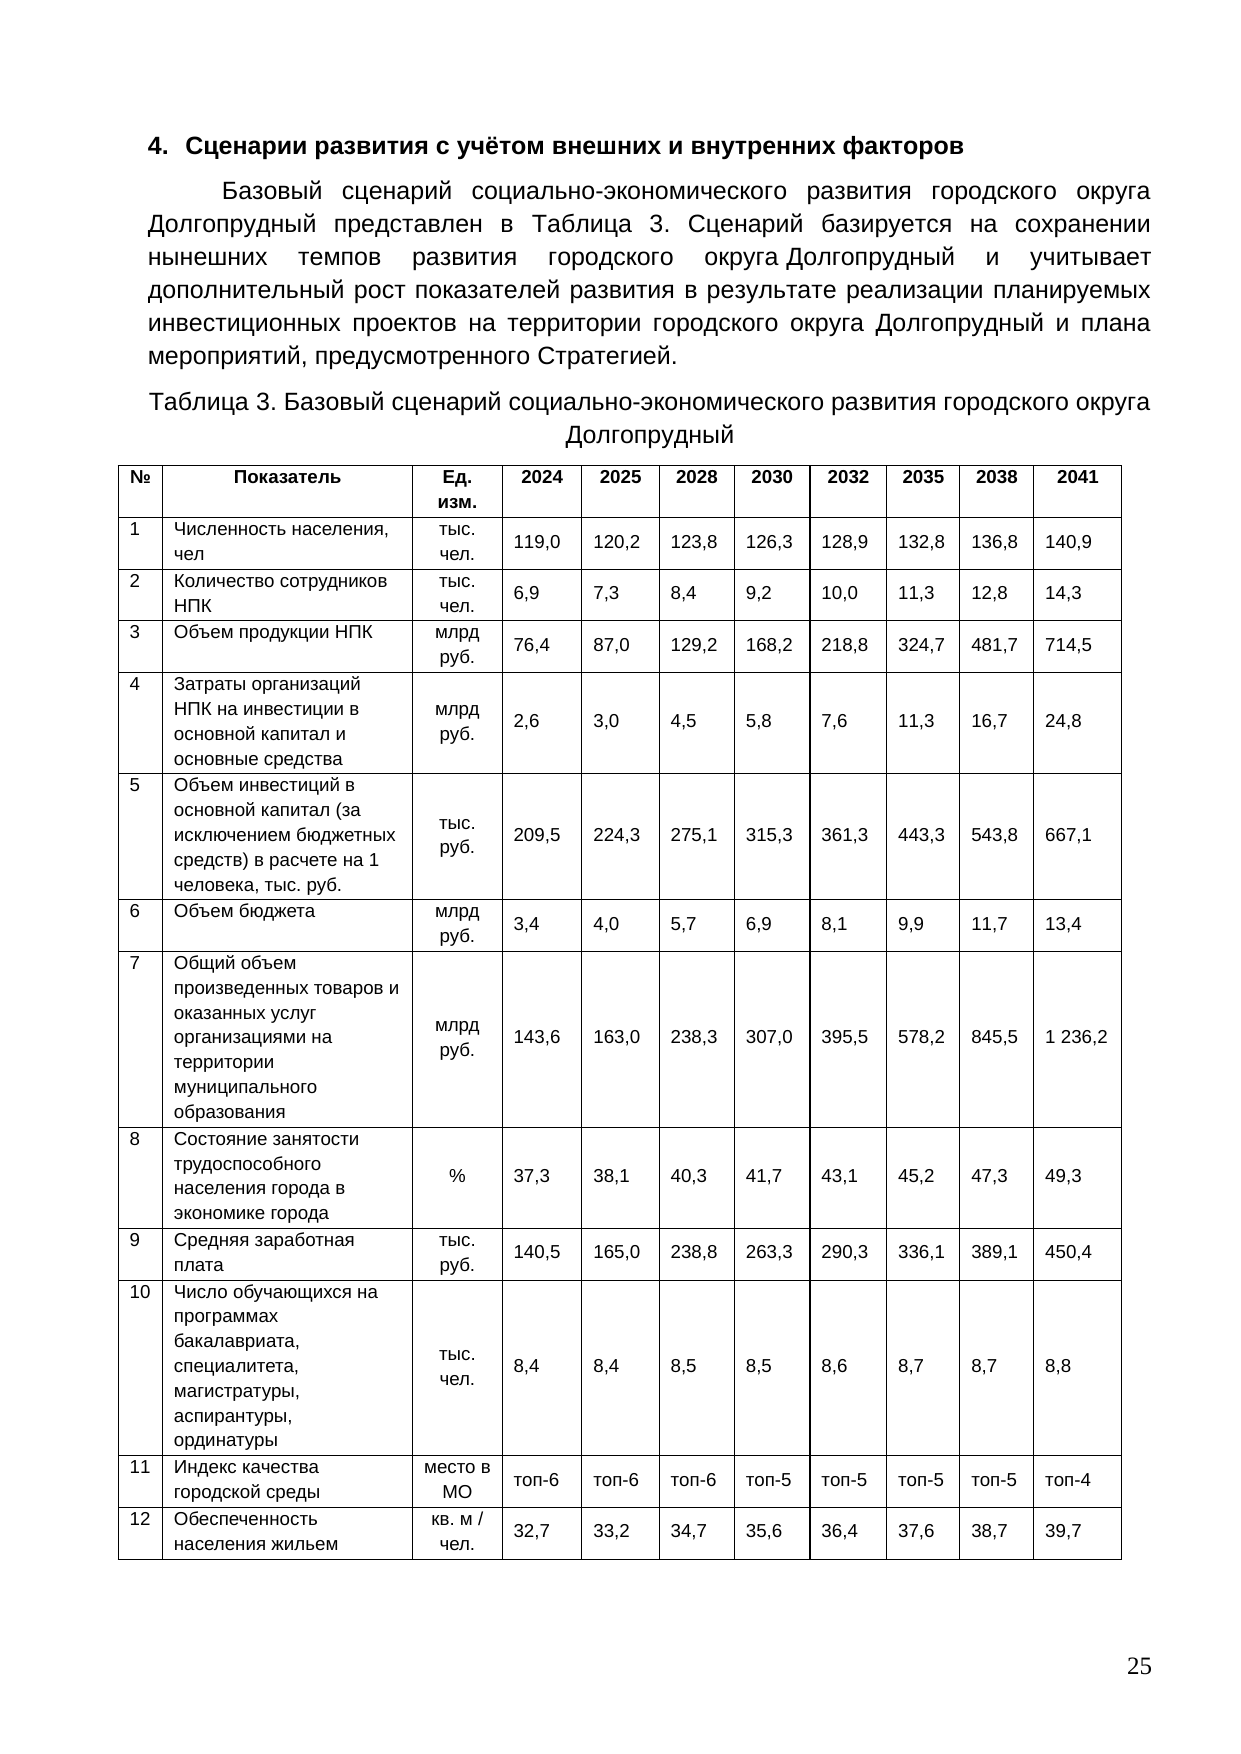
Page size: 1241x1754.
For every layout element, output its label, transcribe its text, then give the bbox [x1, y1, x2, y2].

table_cell 163,0 [582, 952, 659, 1127]
table_cell 4 [119, 673, 162, 773]
table_cell 120,2 [582, 518, 659, 569]
table_cell 543,8 [960, 774, 1033, 899]
table_cell 165,0 [582, 1229, 659, 1279]
table_cell кв. м / чел. [413, 1508, 502, 1558]
table_cell 845,5 [960, 952, 1033, 1127]
table_header 2024 [503, 466, 581, 517]
table_cell 1 236,2 [1034, 952, 1121, 1127]
table_cell 8,7 [960, 1281, 1033, 1455]
table_header 2025 [582, 466, 659, 517]
table_cell Количество сотрудников НПК [163, 570, 412, 620]
table_cell 38,7 [960, 1508, 1033, 1558]
table_cell тыс. чел. [413, 518, 502, 569]
table_cell 5,8 [735, 673, 809, 773]
table_cell 238,8 [660, 1229, 734, 1279]
table_cell 34,7 [660, 1508, 734, 1558]
table_cell 140,9 [1034, 518, 1121, 569]
table_cell 218,8 [811, 621, 886, 672]
table_cell 11 [119, 1456, 162, 1507]
table_cell 389,1 [960, 1229, 1033, 1279]
table_cell 132,8 [887, 518, 959, 569]
table_cell 4,0 [582, 900, 659, 951]
table_cell 8,1 [811, 900, 886, 951]
table_cell 37,6 [887, 1508, 959, 1558]
table_cell тыс. чел. [413, 1281, 502, 1455]
table_header 2032 [811, 466, 886, 517]
table_cell 36,4 [811, 1508, 886, 1558]
table_cell 7 [119, 952, 162, 1127]
table_cell млрд руб. [413, 900, 502, 951]
table_cell 119,0 [503, 518, 581, 569]
table_cell 41,7 [735, 1128, 809, 1228]
table_cell Индекс качества городской среды [163, 1456, 412, 1507]
text Базовый сценарий социально-экономического развития городского округа Долгопрудный представлен в Таблица 3. Сценарий базируется на сохранении нынешних темпов развития городского округа Долгопрудный и учитывает дополнительный рост показателей развития в результате реализации планируемых инвестиционных проектов на территории городского округа Долгопрудный и плана мероприятий, предусмотренного Стратегией. [148, 176, 1152, 370]
table_cell Состояние занятости трудоспособного населения города в экономике города [163, 1128, 412, 1228]
table_cell 224,3 [582, 774, 659, 899]
table_cell 8 [119, 1128, 162, 1228]
table_cell 76,4 [503, 621, 581, 672]
table_cell 140,5 [503, 1229, 581, 1279]
table_header Ед. изм. [413, 466, 502, 517]
table_cell 32,7 [503, 1508, 581, 1558]
table_cell 4,5 [660, 673, 734, 773]
table_cell 450,4 [1034, 1229, 1121, 1279]
table_cell топ-5 [811, 1456, 886, 1507]
table_cell 14,3 [1034, 570, 1121, 620]
table_cell 35,6 [735, 1508, 809, 1558]
table_cell топ-6 [660, 1456, 734, 1507]
table_cell 10,0 [811, 570, 886, 620]
table_cell Средняя заработная плата [163, 1229, 412, 1279]
table_cell тыс. руб. [413, 774, 502, 899]
table_cell 24,8 [1034, 673, 1121, 773]
table_cell 11,7 [960, 900, 1033, 951]
table_cell Численность населения, чел [163, 518, 412, 569]
table_cell 16,7 [960, 673, 1033, 773]
table_cell 209,5 [503, 774, 581, 899]
table_cell 143,6 [503, 952, 581, 1127]
table_cell 5,7 [660, 900, 734, 951]
table_cell 47,3 [960, 1128, 1033, 1228]
table_cell место в МО [413, 1456, 502, 1507]
table_cell 8,4 [582, 1281, 659, 1455]
table_cell Общий объем произведенных товаров и оказанных услуг организациями на территории муниципального образования [163, 952, 412, 1127]
table_cell млрд руб. [413, 621, 502, 672]
table_cell 9 [119, 1229, 162, 1279]
table_cell 8,8 [1034, 1281, 1121, 1455]
table_cell 481,7 [960, 621, 1033, 672]
table_cell 238,3 [660, 952, 734, 1127]
table_cell 12 [119, 1508, 162, 1558]
table_cell 5 [119, 774, 162, 899]
table_cell 129,2 [660, 621, 734, 672]
table_cell Объем продукции НПК [163, 621, 412, 672]
table_cell 275,1 [660, 774, 734, 899]
subtitle Сценарии развития с учётом внешних и внутренних факторов [148, 131, 1152, 159]
table_cell 578,2 [887, 952, 959, 1127]
table_cell 8,5 [735, 1281, 809, 1455]
table_cell топ-6 [582, 1456, 659, 1507]
table_header 2028 [660, 466, 734, 517]
table_cell 43,1 [811, 1128, 886, 1228]
text Таблица 3. Базовый сценарий социально-экономического развития городского округа Долгопрудный [148, 387, 1152, 448]
table_header 2041 [1034, 466, 1121, 517]
table_cell 123,8 [660, 518, 734, 569]
table_cell 8,5 [660, 1281, 734, 1455]
table_cell 3,0 [582, 673, 659, 773]
table_cell 8,4 [660, 570, 734, 620]
table_header 2030 [735, 466, 809, 517]
table_header Показатель [163, 466, 412, 517]
table_cell 8,4 [503, 1281, 581, 1455]
table_cell 40,3 [660, 1128, 734, 1228]
table_cell 8,7 [887, 1281, 959, 1455]
table_cell 37,3 [503, 1128, 581, 1228]
table_cell 2 [119, 570, 162, 620]
table_cell 714,5 [1034, 621, 1121, 672]
table_cell % [413, 1128, 502, 1228]
table_cell млрд руб. [413, 673, 502, 773]
table_header 2038 [960, 466, 1033, 517]
table_cell топ-5 [735, 1456, 809, 1507]
table_cell тыс. чел. [413, 570, 502, 620]
table_cell топ-4 [1034, 1456, 1121, 1507]
table_cell 168,2 [735, 621, 809, 672]
table_cell 136,8 [960, 518, 1033, 569]
table_cell Затраты организаций НПК на инвестиции в основной капитал и основные средства [163, 673, 412, 773]
table_cell 443,3 [887, 774, 959, 899]
table_cell топ-5 [887, 1456, 959, 1507]
table_cell 6 [119, 900, 162, 951]
table_cell Объем бюджета [163, 900, 412, 951]
table_cell топ-5 [960, 1456, 1033, 1507]
table_cell 6,9 [503, 570, 581, 620]
table_cell 324,7 [887, 621, 959, 672]
table_cell 315,3 [735, 774, 809, 899]
table_cell 45,2 [887, 1128, 959, 1228]
table_cell 6,9 [735, 900, 809, 951]
table_cell 667,1 [1034, 774, 1121, 899]
table_cell 10 [119, 1281, 162, 1455]
table_cell 395,5 [811, 952, 886, 1127]
table_cell топ-6 [503, 1456, 581, 1507]
table_cell Объем инвестиций в основной капитал (за исключением бюджетных средств) в расчете на 1 человека, тыс. руб. [163, 774, 412, 899]
table_cell 38,1 [582, 1128, 659, 1228]
table_cell 3 [119, 621, 162, 672]
table_cell 3,4 [503, 900, 581, 951]
table_cell 39,7 [1034, 1508, 1121, 1558]
table_cell 307,0 [735, 952, 809, 1127]
table_cell 87,0 [582, 621, 659, 672]
table_cell 361,3 [811, 774, 886, 899]
table_cell 290,3 [811, 1229, 886, 1279]
table_cell 11,3 [887, 570, 959, 620]
table_cell 336,1 [887, 1229, 959, 1279]
table_cell Обеспеченность населения жильем [163, 1508, 412, 1558]
table_cell 12,8 [960, 570, 1033, 620]
table_cell 128,9 [811, 518, 886, 569]
table_cell тыс. руб. [413, 1229, 502, 1279]
table_cell 126,3 [735, 518, 809, 569]
table_cell 7,3 [582, 570, 659, 620]
table_cell 9,9 [887, 900, 959, 951]
table_cell 7,6 [811, 673, 886, 773]
table_cell 263,3 [735, 1229, 809, 1279]
table_cell 2,6 [503, 673, 581, 773]
table_cell 1 [119, 518, 162, 569]
table_cell 8,6 [811, 1281, 886, 1455]
table_header 2035 [887, 466, 959, 517]
table_cell млрд руб. [413, 952, 502, 1127]
table_cell Число обучающихся на программах бакалавриата, специалитета, магистратуры, аспирантуры, ординатуры [163, 1281, 412, 1455]
table_cell 13,4 [1034, 900, 1121, 951]
table_header № [119, 466, 162, 517]
table_cell 11,3 [887, 673, 959, 773]
table_cell 49,3 [1034, 1128, 1121, 1228]
table_cell 33,2 [582, 1508, 659, 1558]
table_cell 9,2 [735, 570, 809, 620]
